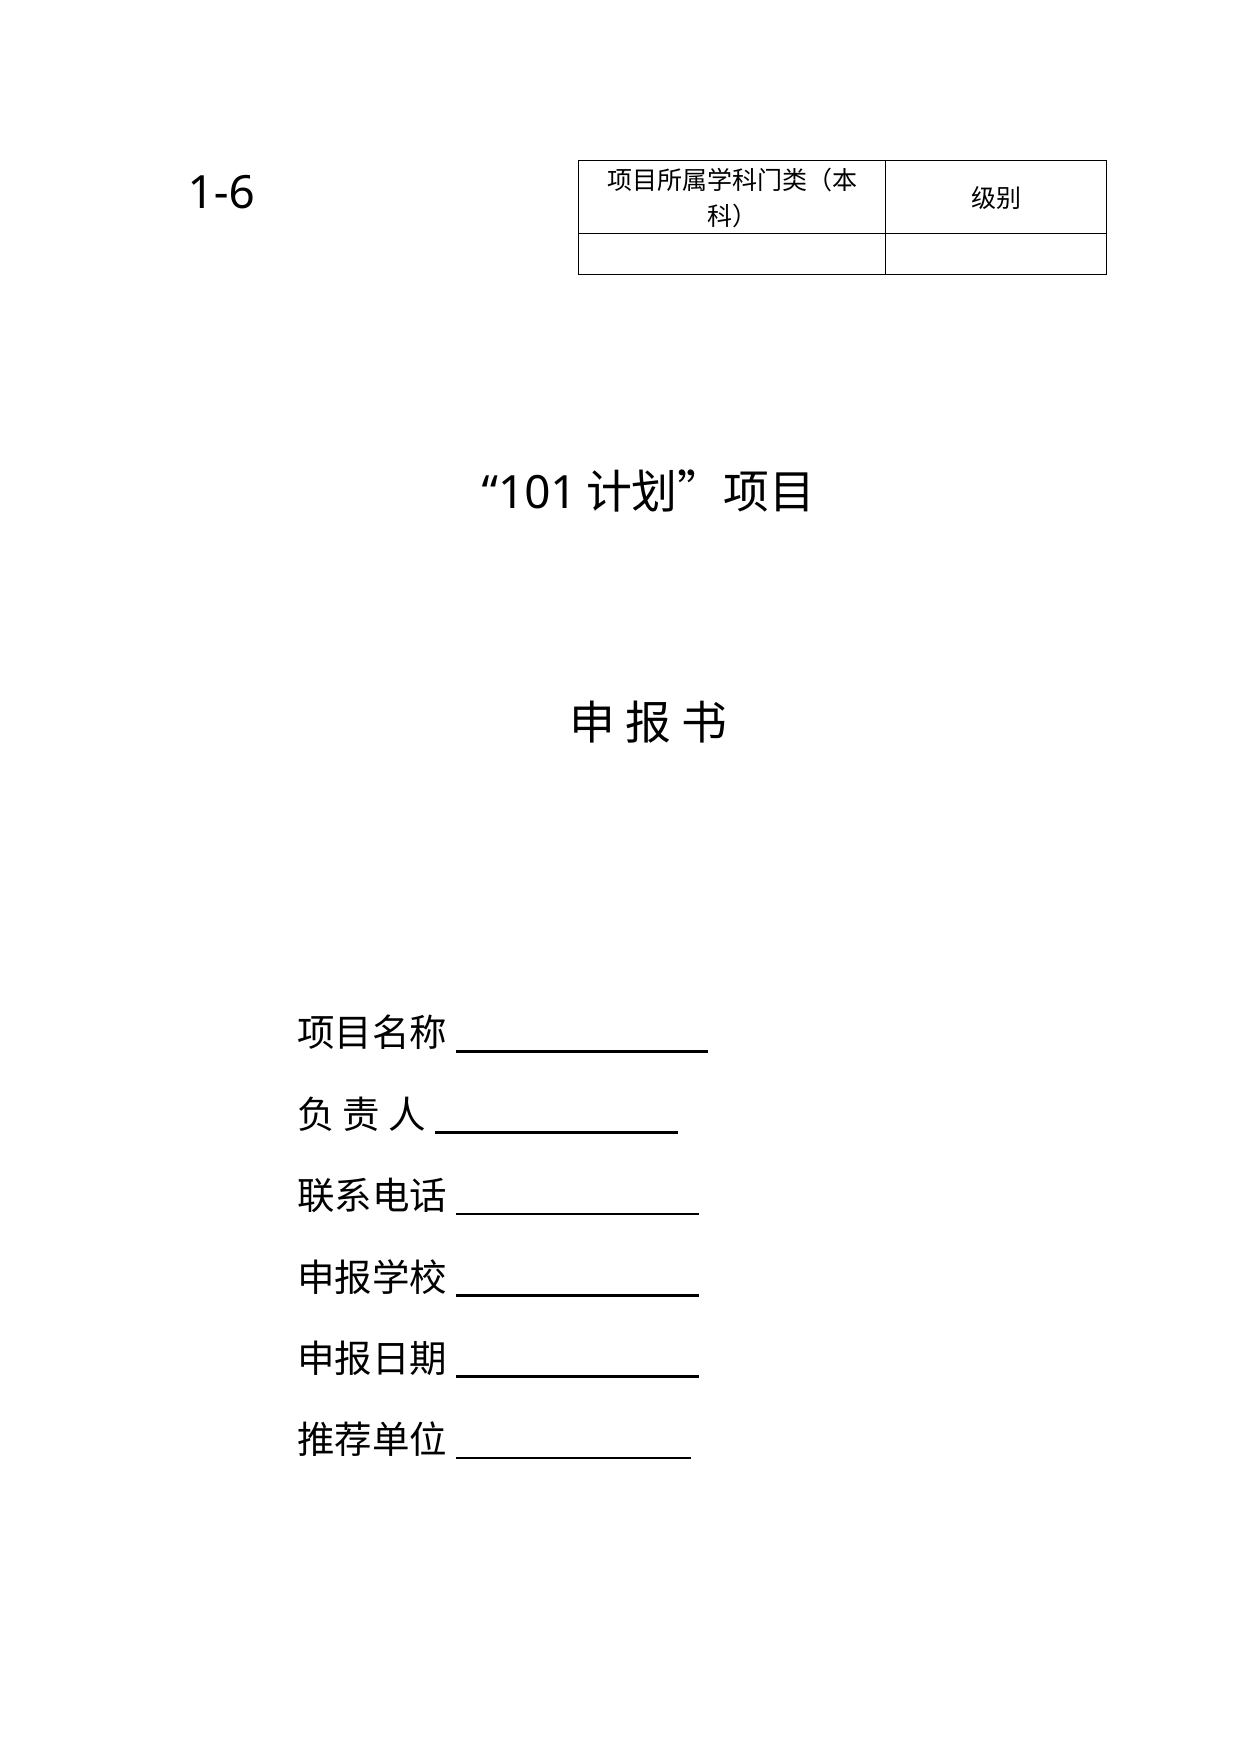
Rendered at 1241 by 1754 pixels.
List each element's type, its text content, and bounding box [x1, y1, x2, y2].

text 联系电话 [297, 1166, 987, 1220]
text 申 报 书 [187, 671, 1053, 768]
text 推荐单位 [297, 1410, 987, 1464]
table_header 项目所属学科门类（本科） [579, 161, 885, 233]
table_header 级别 [886, 161, 1106, 233]
text 申报学校 [297, 1247, 987, 1302]
table_cell [579, 234, 885, 274]
text 项目名称 [297, 1003, 987, 1058]
text 负 责 人 [297, 1085, 987, 1139]
text 申报日期 [297, 1329, 987, 1383]
text 1-6 [187, 162, 578, 220]
text “101计划”项目 [187, 440, 1053, 538]
table_cell [886, 234, 1106, 274]
